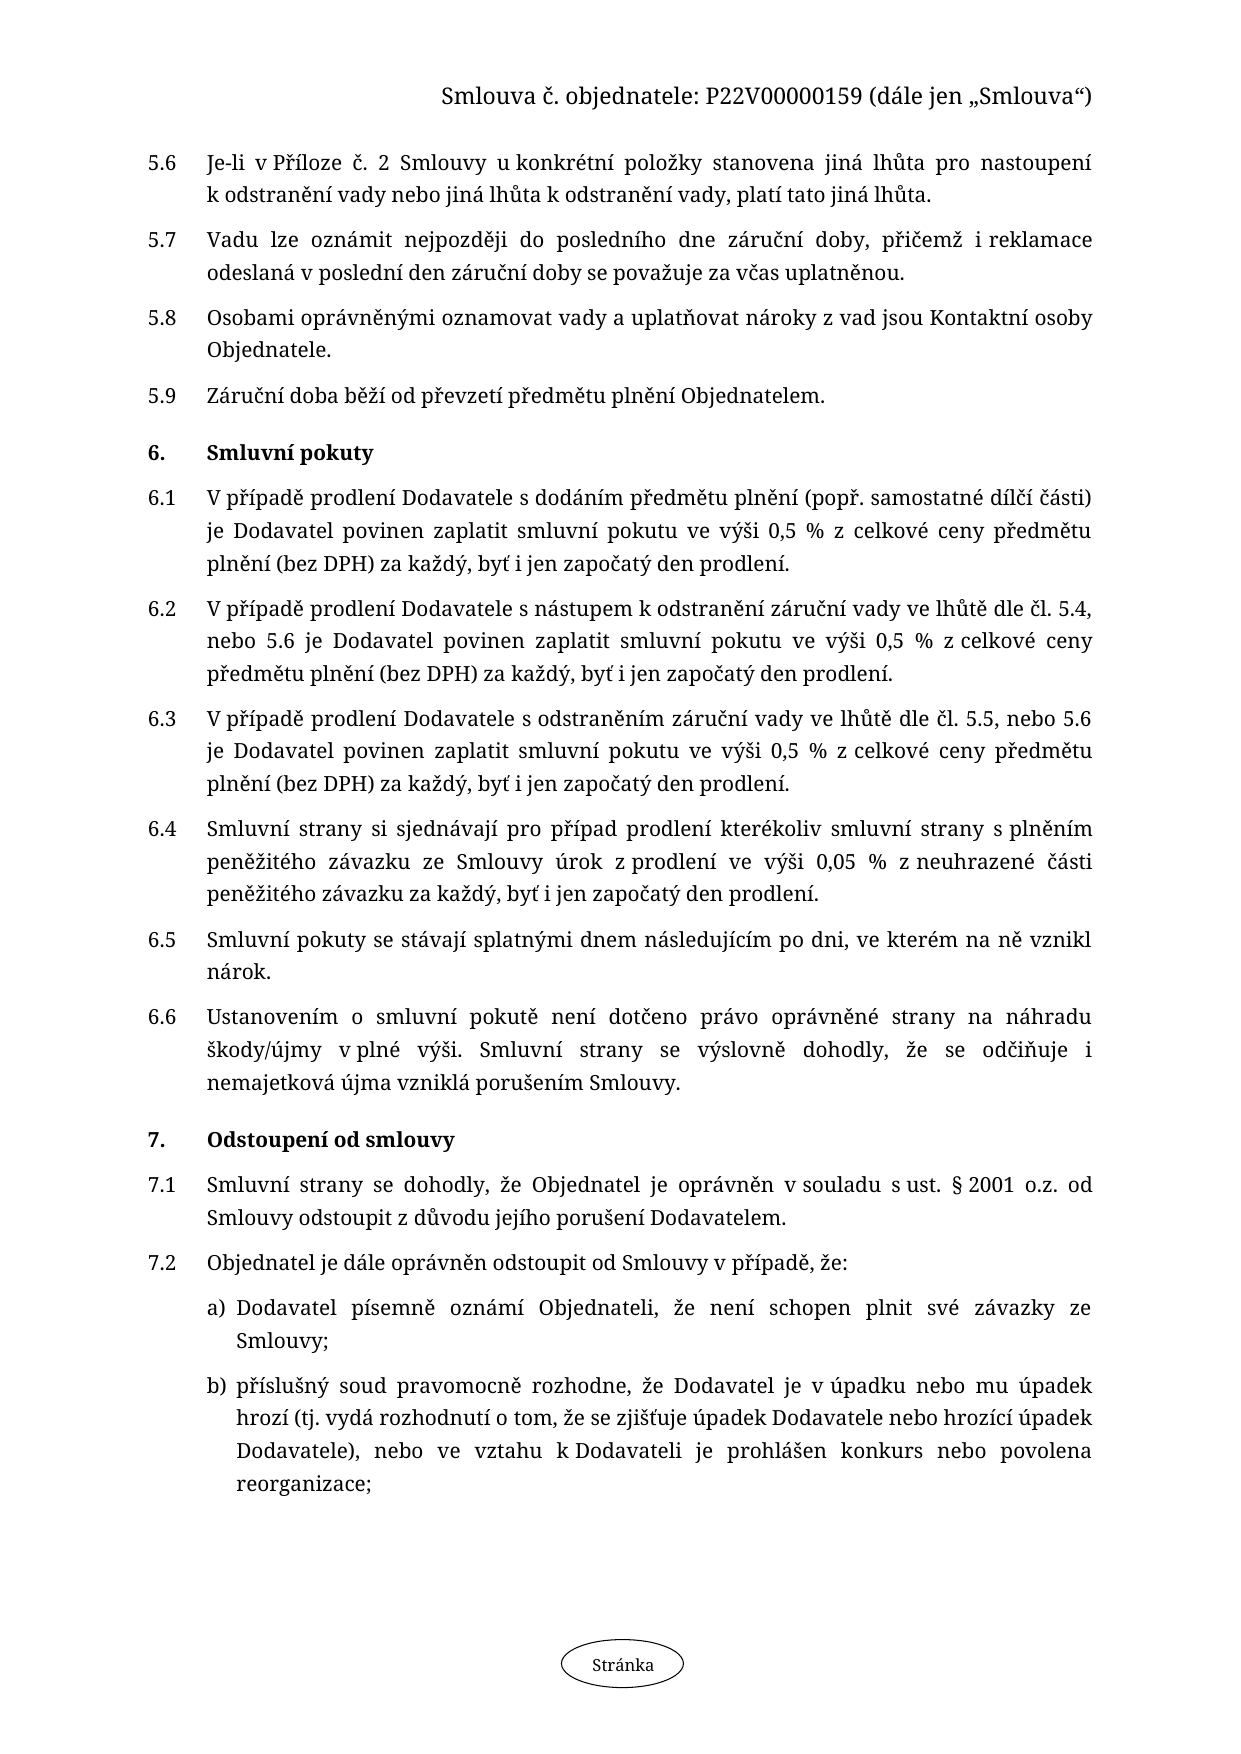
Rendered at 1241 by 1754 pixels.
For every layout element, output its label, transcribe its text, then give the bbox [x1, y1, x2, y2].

list Smluvní strany si sjednávají pro případ prodlení kterékoliv smluvní strany s plněním peněžitého závazku ze Smlouvy úrok z prodlení ve výši 0,05 % z neuhrazené části peněžitého závazku za každý, byť i jen započatý den prodlení. [148, 814, 1093, 908]
list příslušný soud pravomocně rozhodne, že Dodavatel je v úpadku nebo mu úpadek hrozí (tj. vydá rozhodnutí o tom, že se zjišťuje úpadek Dodavatele nebo hrozící úpadek Dodavatele), nebo ve vztahu k Dodavateli je prohlášen konkurs nebo povolena reorganizace; [207, 1371, 1093, 1497]
list V případě prodlení Dodavatele s odstraněním záruční vady ve lhůtě dle čl. 5.5, nebo 5.6 je Dodavatel povinen zaplatit smluvní pokutu ve výši 0,5 % z celkové ceny předmětu plnění (bez DPH) za každý, byť i jen započatý den prodlení. [148, 704, 1093, 798]
list Smluvní pokuty [148, 438, 1093, 467]
list Smluvní strany se dohodly, že Objednatel je oprávněn v souladu s ust. § 2001 o.z. od Smlouvy odstoupit z důvodu jejího porušení Dodavatelem. [148, 1170, 1093, 1231]
list Odstoupení od smlouvy [148, 1125, 1093, 1154]
list V případě prodlení Dodavatele s dodáním předmětu plnění (popř. samostatné dílčí části) je Dodavatel povinen zaplatit smluvní pokutu ve výši 0,5 % z celkové ceny předmětu plnění (bez DPH) za každý, byť i jen započatý den prodlení. [148, 483, 1093, 577]
list Objednatel je dále oprávněn odstoupit od Smlouvy v případě, že: [148, 1248, 1093, 1276]
list V případě prodlení Dodavatele s nástupem k odstranění záruční vady ve lhůtě dle čl. 5.4, nebo 5.6 je Dodavatel povinen zaplatit smluvní pokutu ve výši 0,5 % z celkové ceny předmětu plnění (bez DPH) za každý, byť i jen započatý den prodlení. [148, 594, 1093, 687]
list Osobami oprávněnými oznamovat vady a uplatňovat nároky z vad jsou Kontaktní osoby Objednatele. [148, 303, 1093, 364]
list Záruční doba běží od převzetí předmětu plnění Objednatelem. [148, 381, 1093, 409]
list Je-li v Příloze č. 2 Smlouvy u konkrétní položky stanovena jiná lhůta pro nastoupení k odstranění vady nebo jiná lhůta k odstranění vady, platí tato jiná lhůta. [148, 148, 1093, 209]
list Smluvní pokuty se stávají splatnými dnem následujícím po dni, ve kterém na ně vznikl nárok. [148, 925, 1093, 986]
list Ustanovením o smluvní pokutě není dotčeno právo oprávněné strany na náhradu škody/újmy v plné výši. Smluvní strany se výslovně dohodly, že se odčiňuje i nemajetková újma vzniklá porušením Smlouvy. [148, 1002, 1093, 1096]
list Dodavatel písemně oznámí Objednateli, že není schopen plnit své závazky ze Smlouvy; [207, 1293, 1093, 1354]
list Vadu lze oznámit nejpozději do posledního dne záruční doby, přičemž i reklamace odeslaná v poslední den záruční doby se považuje za včas uplatněnou. [148, 225, 1093, 286]
